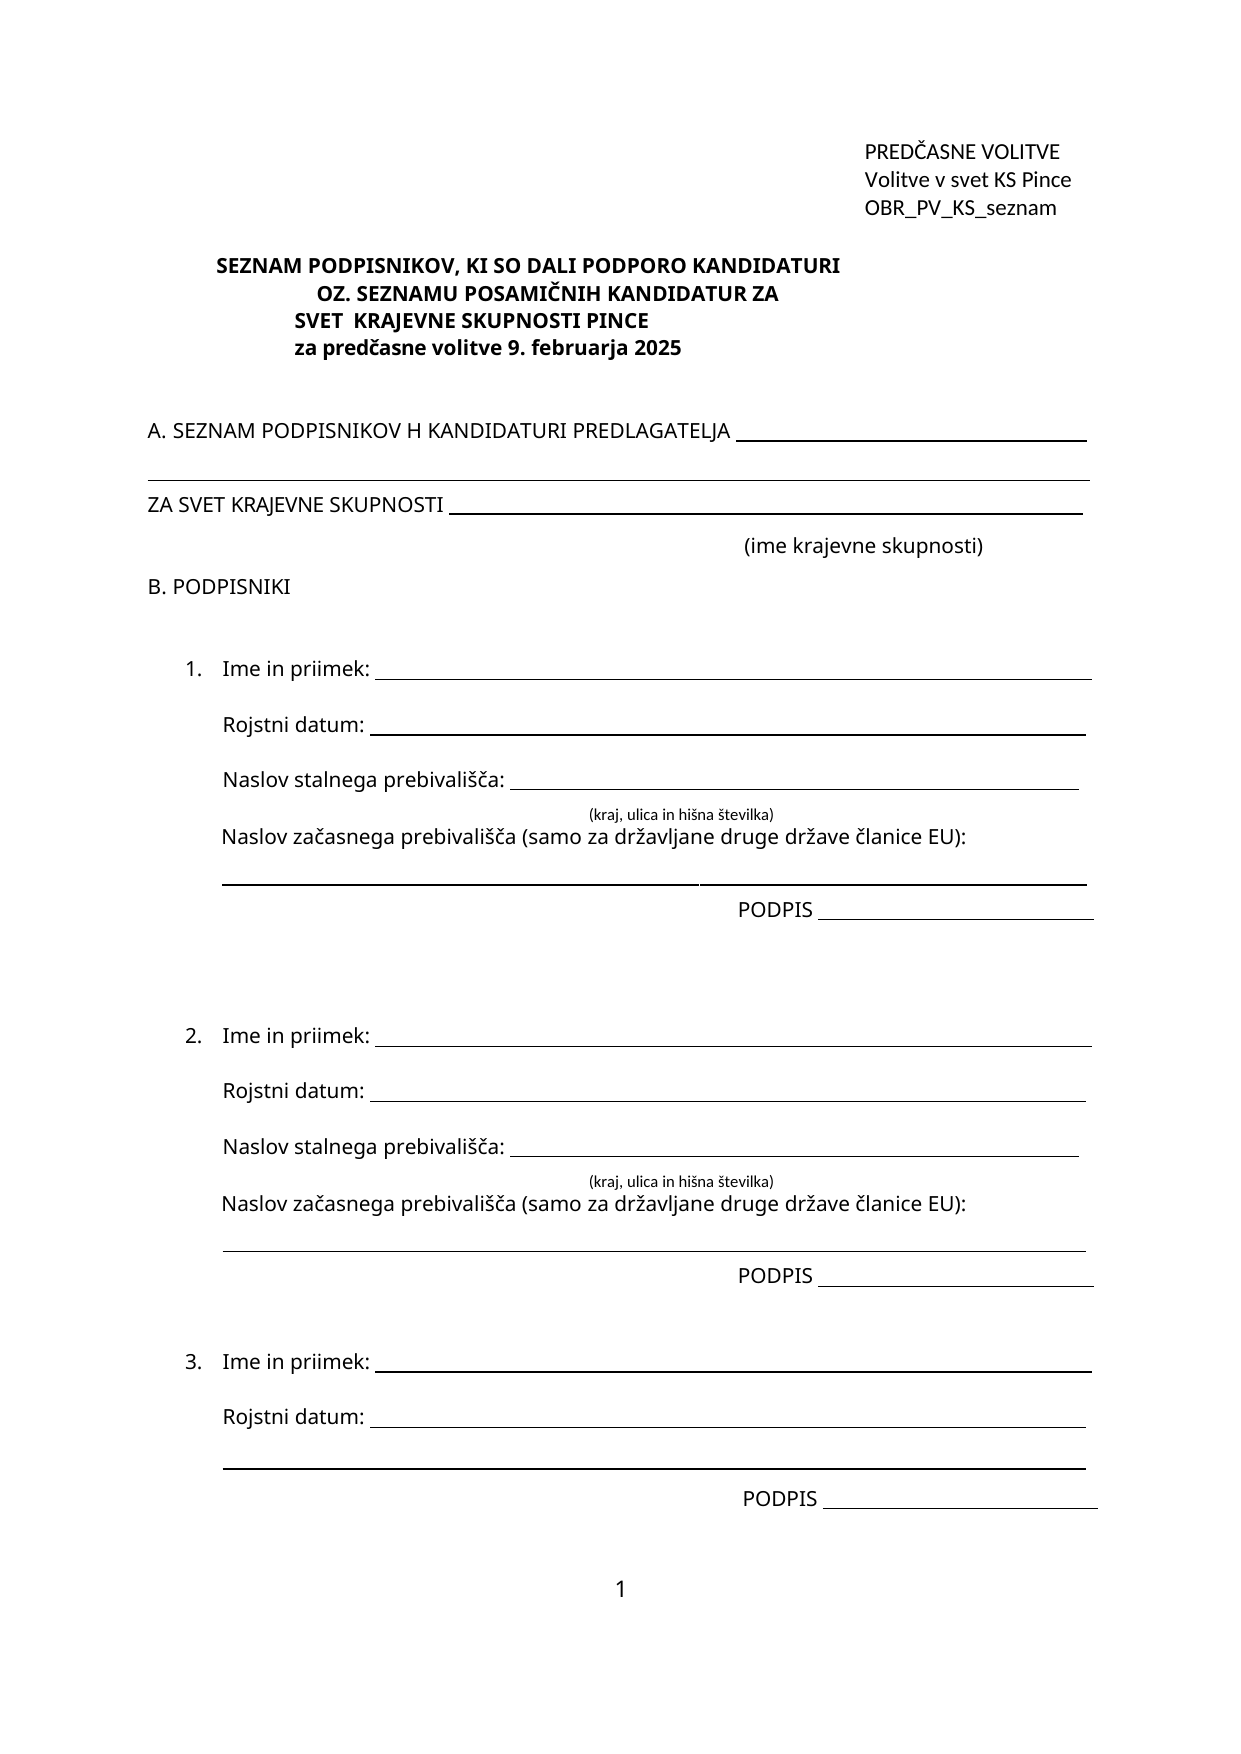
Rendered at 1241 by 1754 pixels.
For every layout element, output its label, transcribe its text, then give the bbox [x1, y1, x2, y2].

text PREDČASNE VOLITVE [854, 137, 1105, 166]
text Rojstni datum: [222, 1402, 1105, 1431]
subtitle SEZNAM PODPISNIKOV, KI SO DALI PODPORO KANDIDATURI [114, 251, 945, 279]
text ZA SVET KRAJEVNE SKUPNOSTI [147, 490, 1105, 518]
list PODPISNIKI [147, 572, 1105, 600]
text (kraj, ulica in hišna številka) [295, 1172, 1068, 1191]
text Naslov stalnega prebivališča: [222, 765, 1105, 794]
text Naslov stalnega prebivališča: [222, 1132, 1105, 1161]
text Naslov začasnega prebivališča (samo za državljane druge države članice EU): [221, 824, 1105, 849]
text OBR_PV_KS_seznam [844, 193, 1105, 222]
text Rojstni datum: [222, 1077, 1105, 1105]
text PODPIS [738, 1262, 1105, 1290]
text (kraj, ulica in hišna številka) [295, 805, 1068, 824]
text PODPIS [738, 895, 1105, 923]
text Rojstni datum: [222, 710, 1105, 738]
subtitle za predčasne volitve 9. februarja 2025 [294, 333, 945, 362]
list Ime in priimek: [185, 1347, 1105, 1375]
list Ime in priimek: [185, 654, 1105, 683]
text (ime krajevne skupnosti) [744, 531, 1105, 559]
text Volitve v svet KS Pince [844, 166, 1105, 193]
list SEZNAM PODPISNIKOV H KANDIDATURI PREDLAGATELJA [147, 416, 1105, 444]
text Naslov začasnega prebivališča (samo za državljane druge države članice EU): [221, 1191, 1105, 1216]
list Ime in priimek: [185, 1021, 1105, 1050]
text SVET KRAJEVNE SKUPNOSTI PINCE [294, 308, 945, 333]
subtitle OZ. SEZNAMU POSAMIČNIH KANDIDATUR ZA [114, 279, 945, 308]
